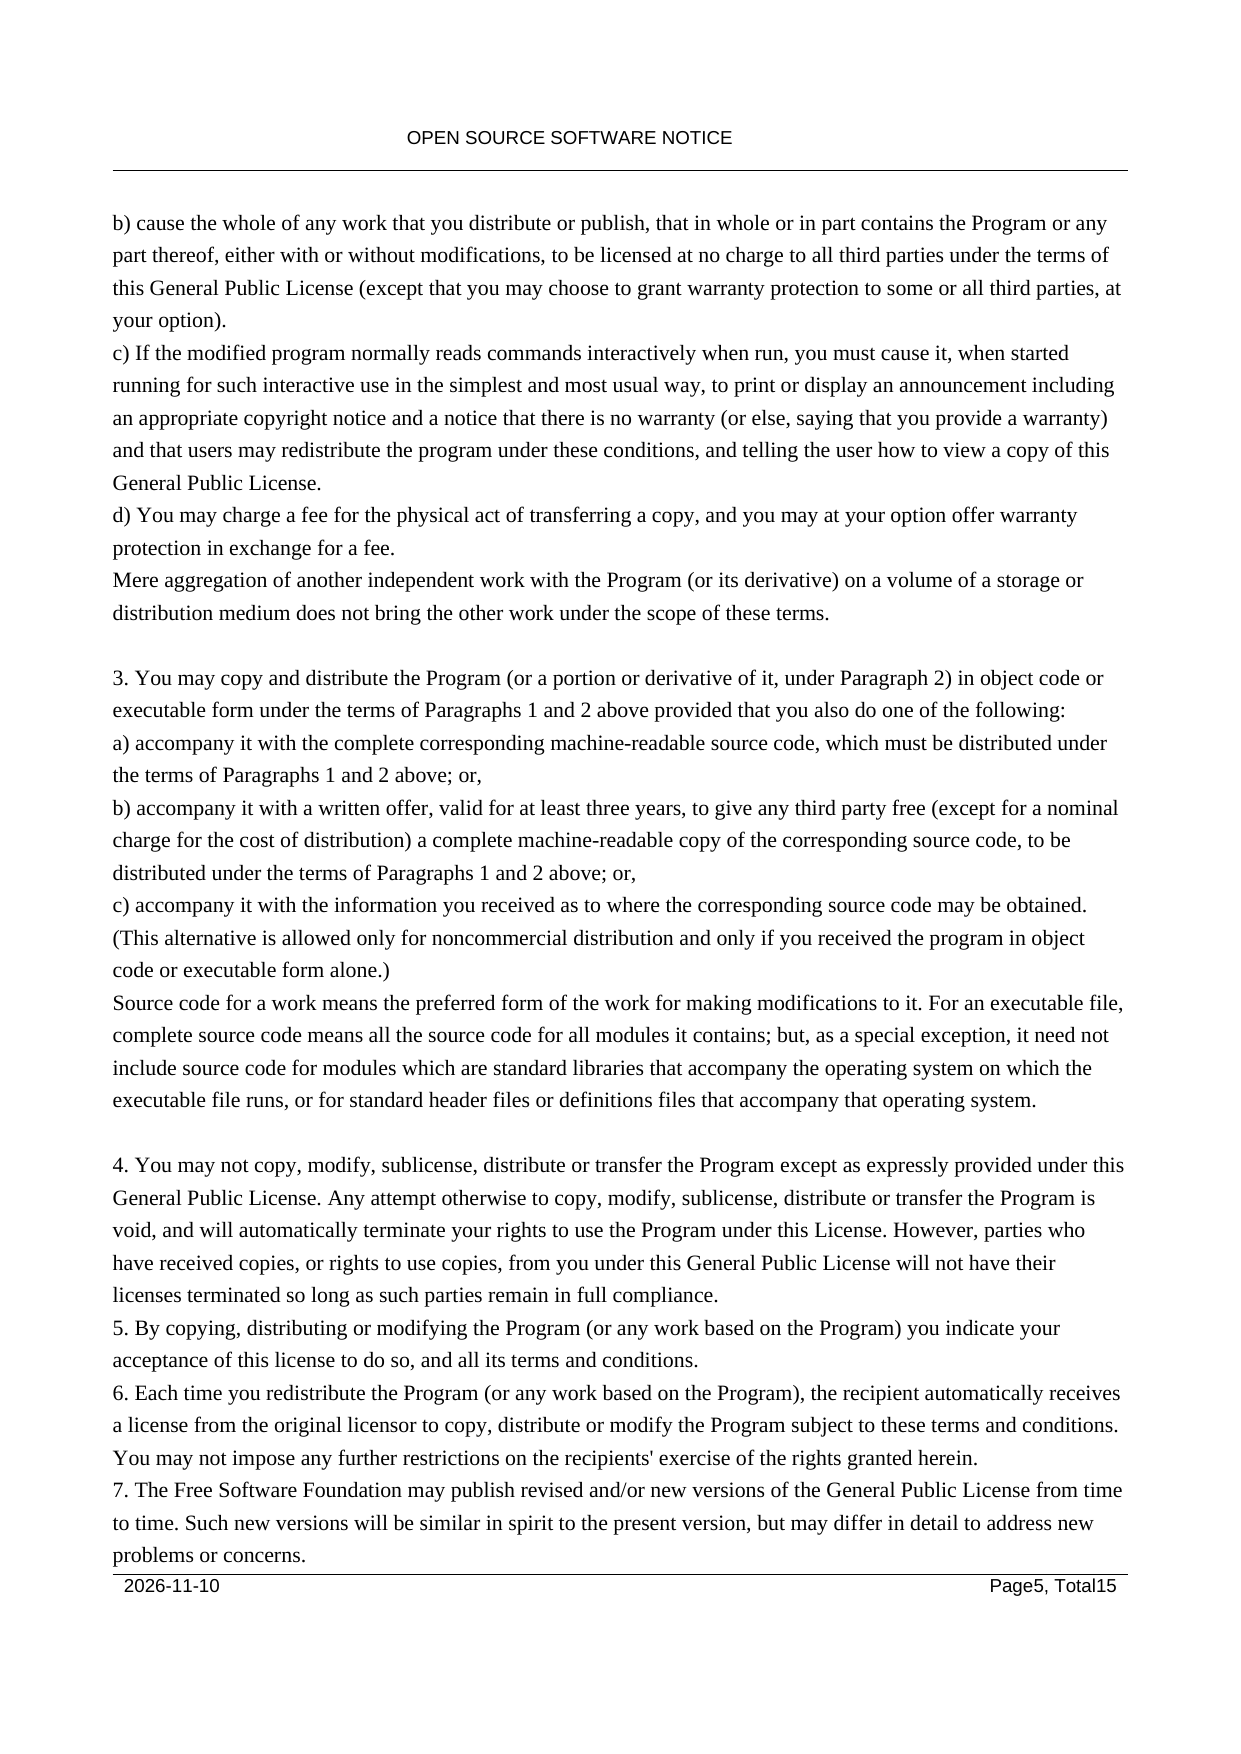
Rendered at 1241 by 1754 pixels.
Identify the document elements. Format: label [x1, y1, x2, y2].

text [112, 206, 1128, 1571]
